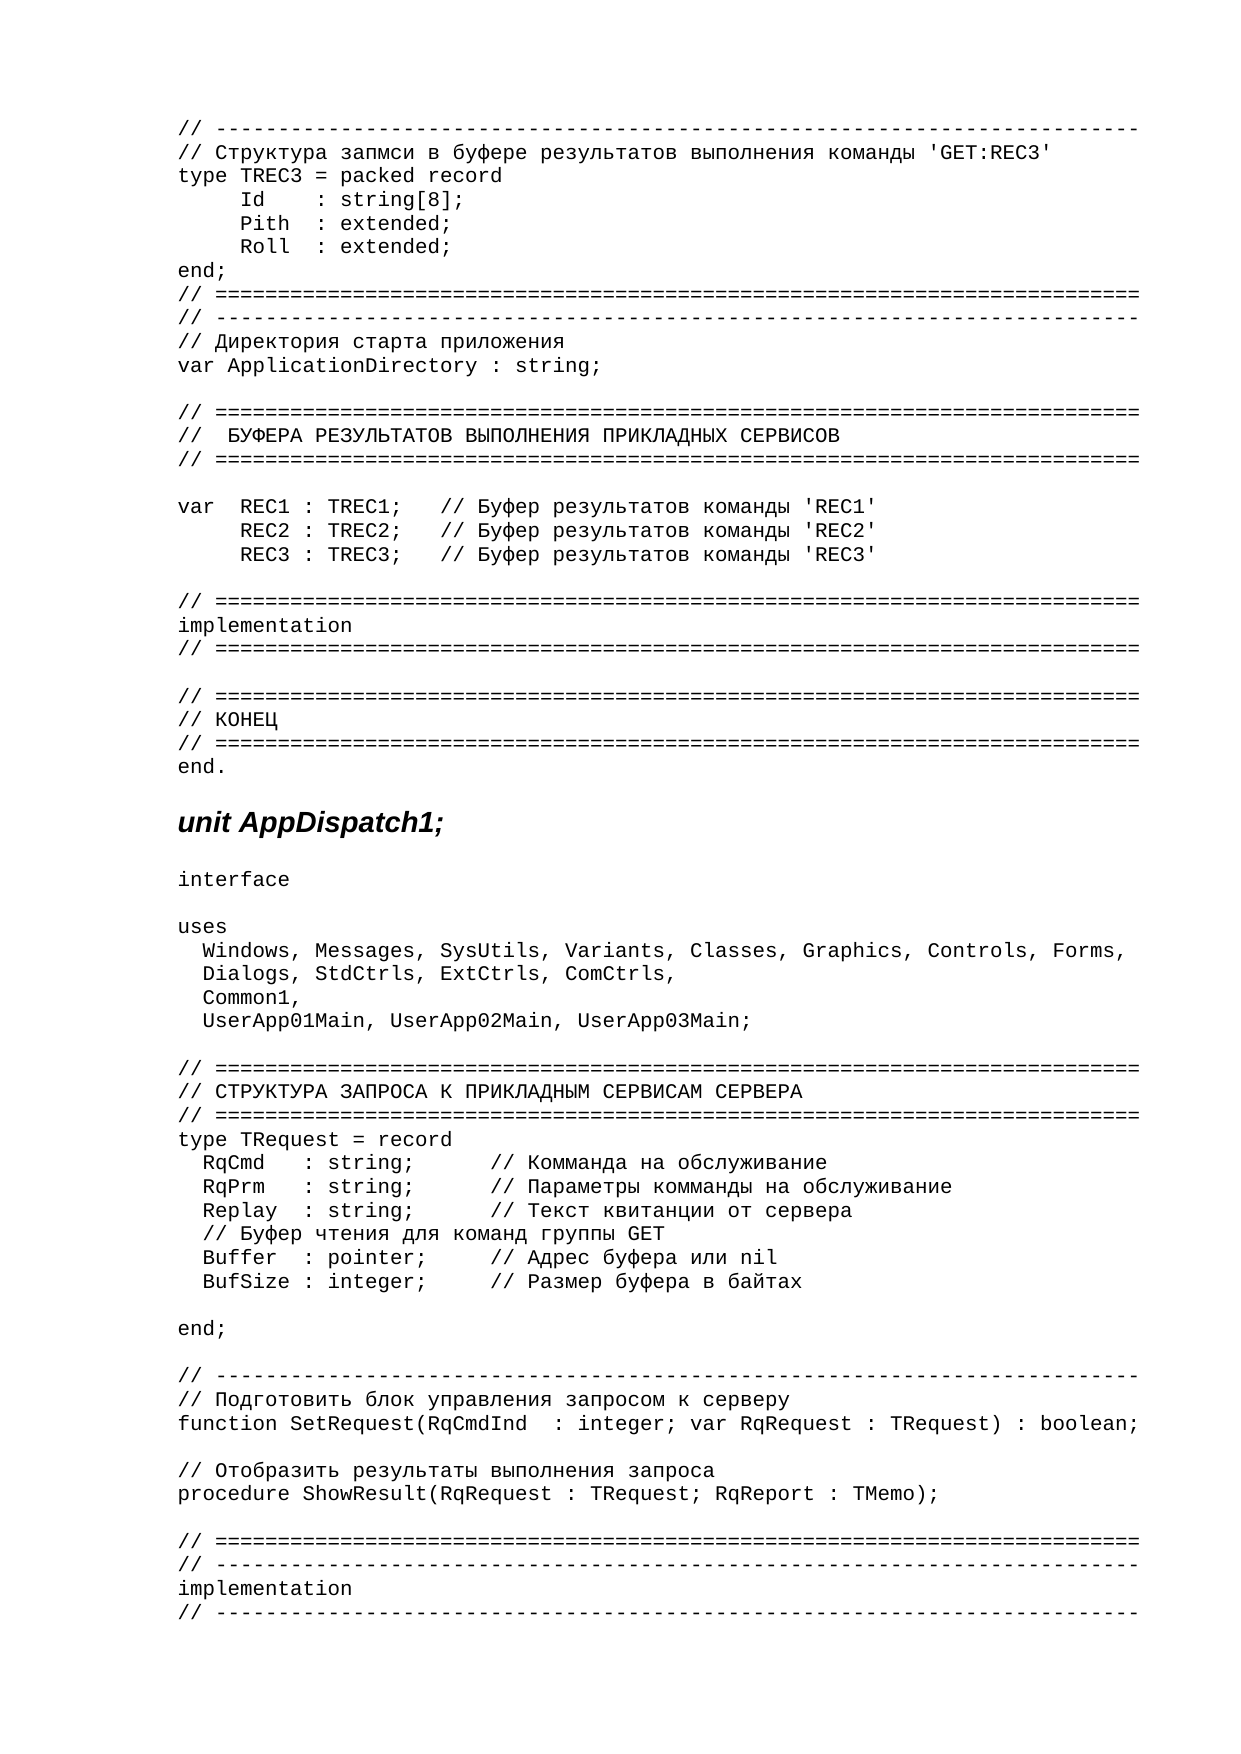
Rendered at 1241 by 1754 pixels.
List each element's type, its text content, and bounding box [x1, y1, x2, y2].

text end. [177, 757, 1152, 780]
text // ========================================================================== [177, 591, 1152, 615]
text type TREC3 = packed record [177, 165, 1152, 189]
text end; [177, 1318, 1152, 1342]
text Windows, Messages, SysUtils, Variants, Classes, Graphics, Controls, Forms, [177, 939, 1152, 963]
text RqCmd : string; // Комманда на обслуживание [177, 1152, 1152, 1176]
text end; [177, 260, 1152, 284]
text interface [177, 869, 1152, 892]
text // Структура запмси в буфере результатов выполнения команды 'GET:REC3' [177, 142, 1152, 165]
text Replay : string; // Текст квитанции от сервера [177, 1200, 1152, 1223]
text REC3 : TREC3; // Буфер результатов команды 'REC3' [177, 544, 1152, 567]
text // БУФЕРА РЕЗУЛЬТАТОВ ВЫПОЛНЕНИЯ ПРИКЛАДНЫХ СЕРВИСОВ [177, 426, 1152, 449]
text // -------------------------------------------------------------------------- [177, 118, 1152, 142]
text implementation [177, 1578, 1152, 1602]
text var REC1 : TREC1; // Буфер результатов команды 'REC1' [177, 496, 1152, 520]
text Dialogs, StdCtrls, ExtCtrls, ComCtrls, [177, 963, 1152, 987]
text uses [177, 916, 1152, 939]
text Roll : extended; [177, 236, 1152, 260]
text RqPrm : string; // Параметры комманды на обслуживание [177, 1176, 1152, 1200]
text type TRequest = record [177, 1129, 1152, 1152]
text UserApp01Main, UserApp02Main, UserApp03Main; [177, 1011, 1152, 1034]
text Common1, [177, 987, 1152, 1011]
text // ========================================================================== [177, 686, 1152, 709]
text // ========================================================================== [177, 1105, 1152, 1129]
subtitle unit AppDispatch1; [177, 805, 1152, 839]
text // Подготовить блок управления запросом к серверу [177, 1389, 1152, 1412]
text // -------------------------------------------------------------------------- [177, 1365, 1152, 1389]
text // Буфер чтения для команд группы GET [177, 1223, 1152, 1247]
text // ========================================================================== [177, 1058, 1152, 1081]
text BufSize : integer; // Размер буфера в байтах [177, 1271, 1152, 1294]
text // ========================================================================== [177, 1531, 1152, 1554]
text // Директория старта приложения [177, 331, 1152, 354]
text // КОНЕЦ [177, 709, 1152, 733]
text procedure ShowResult(RqRequest : TRequest; RqReport : TMemo); [177, 1483, 1152, 1507]
text REC2 : TREC2; // Буфер результатов команды 'REC2' [177, 520, 1152, 544]
text // ========================================================================== [177, 402, 1152, 426]
text // -------------------------------------------------------------------------- [177, 307, 1152, 331]
text // СТРУКТУРА ЗАПРОСА К ПРИКЛАДНЫМ СЕРВИСАМ СЕРВЕРА [177, 1081, 1152, 1105]
text // Отобразить результаты выполнения запроса [177, 1460, 1152, 1483]
text // ========================================================================== [177, 449, 1152, 473]
text // ========================================================================== [177, 638, 1152, 662]
text // ========================================================================== [177, 284, 1152, 307]
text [177, 1554, 1152, 1578]
text // ========================================================================== [177, 733, 1152, 757]
text var ApplicationDirectory : string; [177, 354, 1152, 378]
text implementation [177, 615, 1152, 638]
text Id : string[8]; [177, 189, 1152, 213]
text Buffer : pointer; // Адрес буфера или nil [177, 1247, 1152, 1271]
text Pith : extended; [177, 213, 1152, 236]
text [177, 1602, 1152, 1625]
text function SetRequest(RqCmdInd : integer; var RqRequest : TRequest) : boolean; [177, 1412, 1152, 1436]
